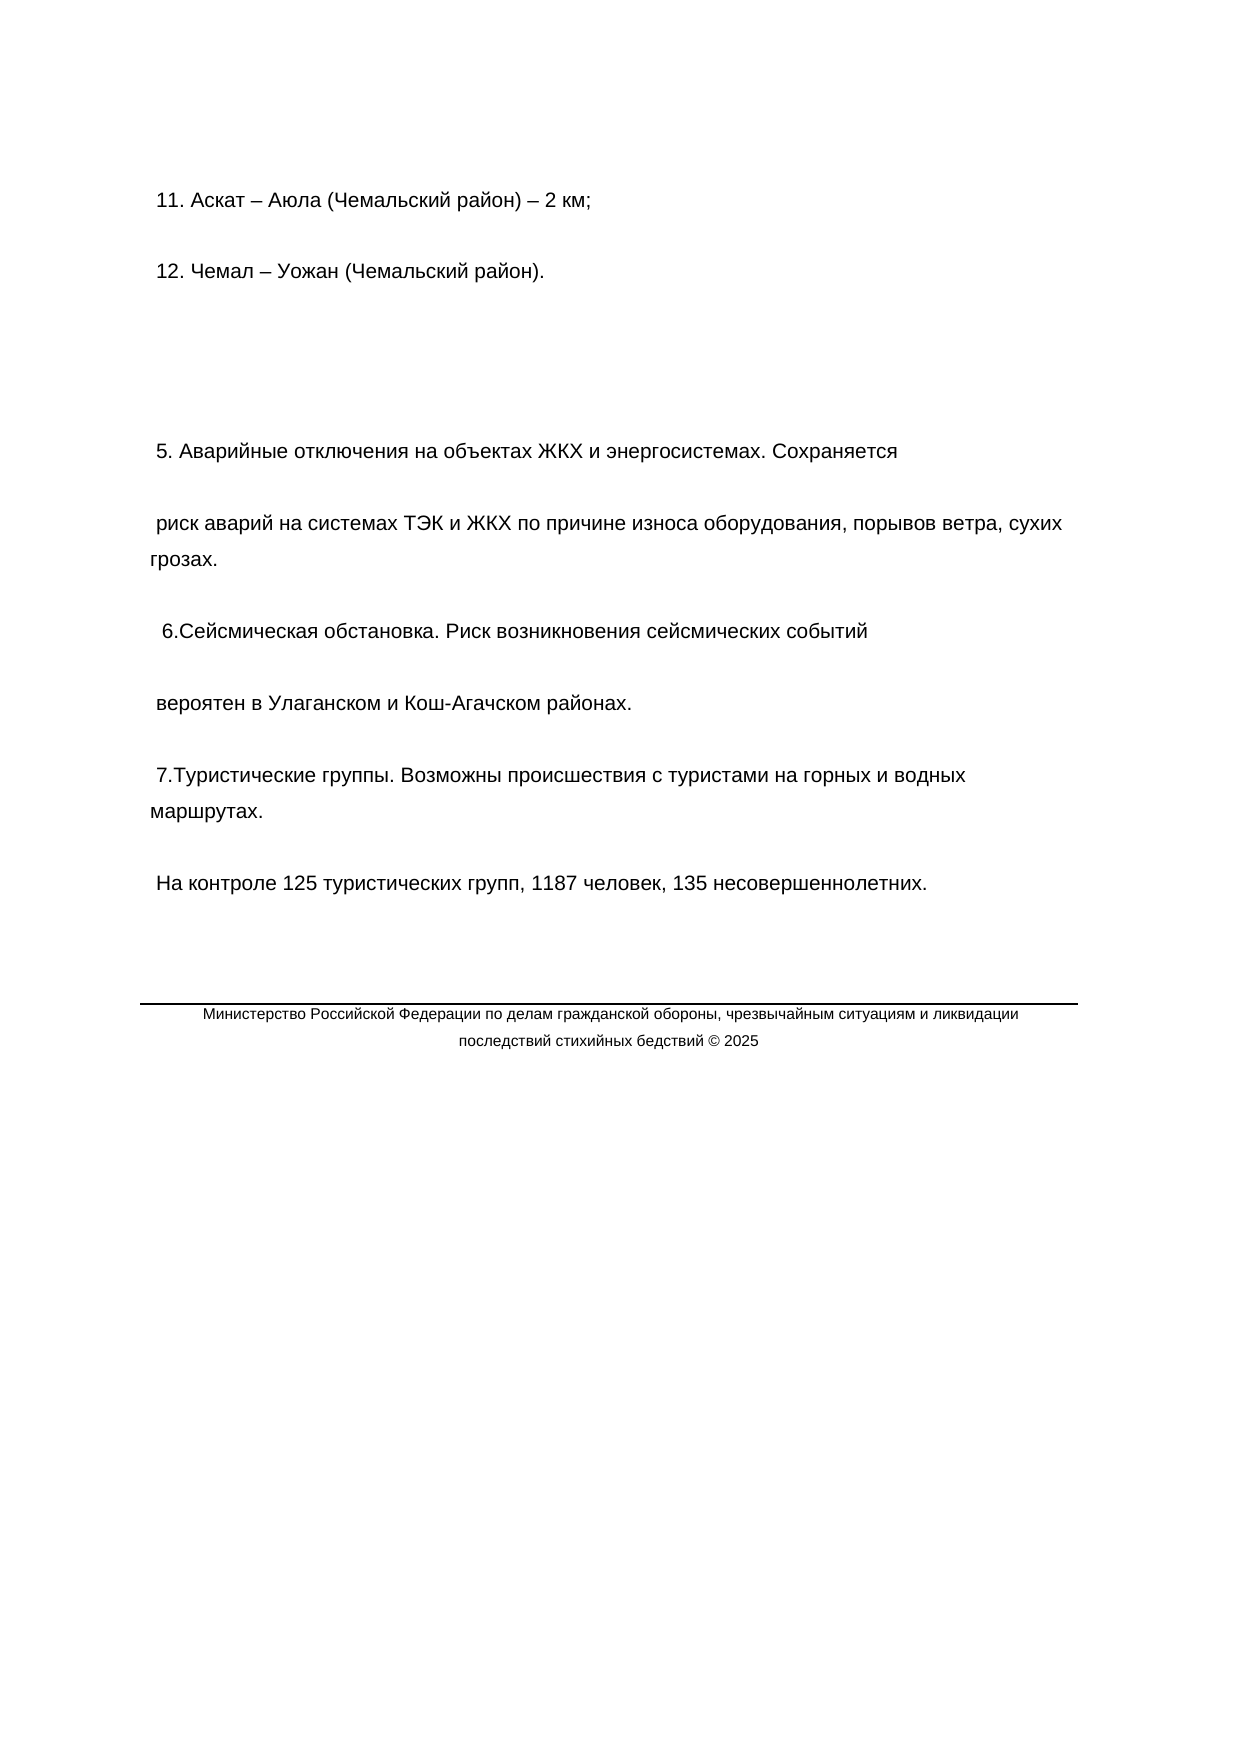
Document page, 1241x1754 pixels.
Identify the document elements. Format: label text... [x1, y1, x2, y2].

table_cell Министерство Российской Федерации по делам гражданской обороны, чрезвычайным ситуациям и ликвидации последствий стихийных бедствий © 2025 [140, 1005, 1078, 1087]
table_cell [140, 150, 1078, 1003]
